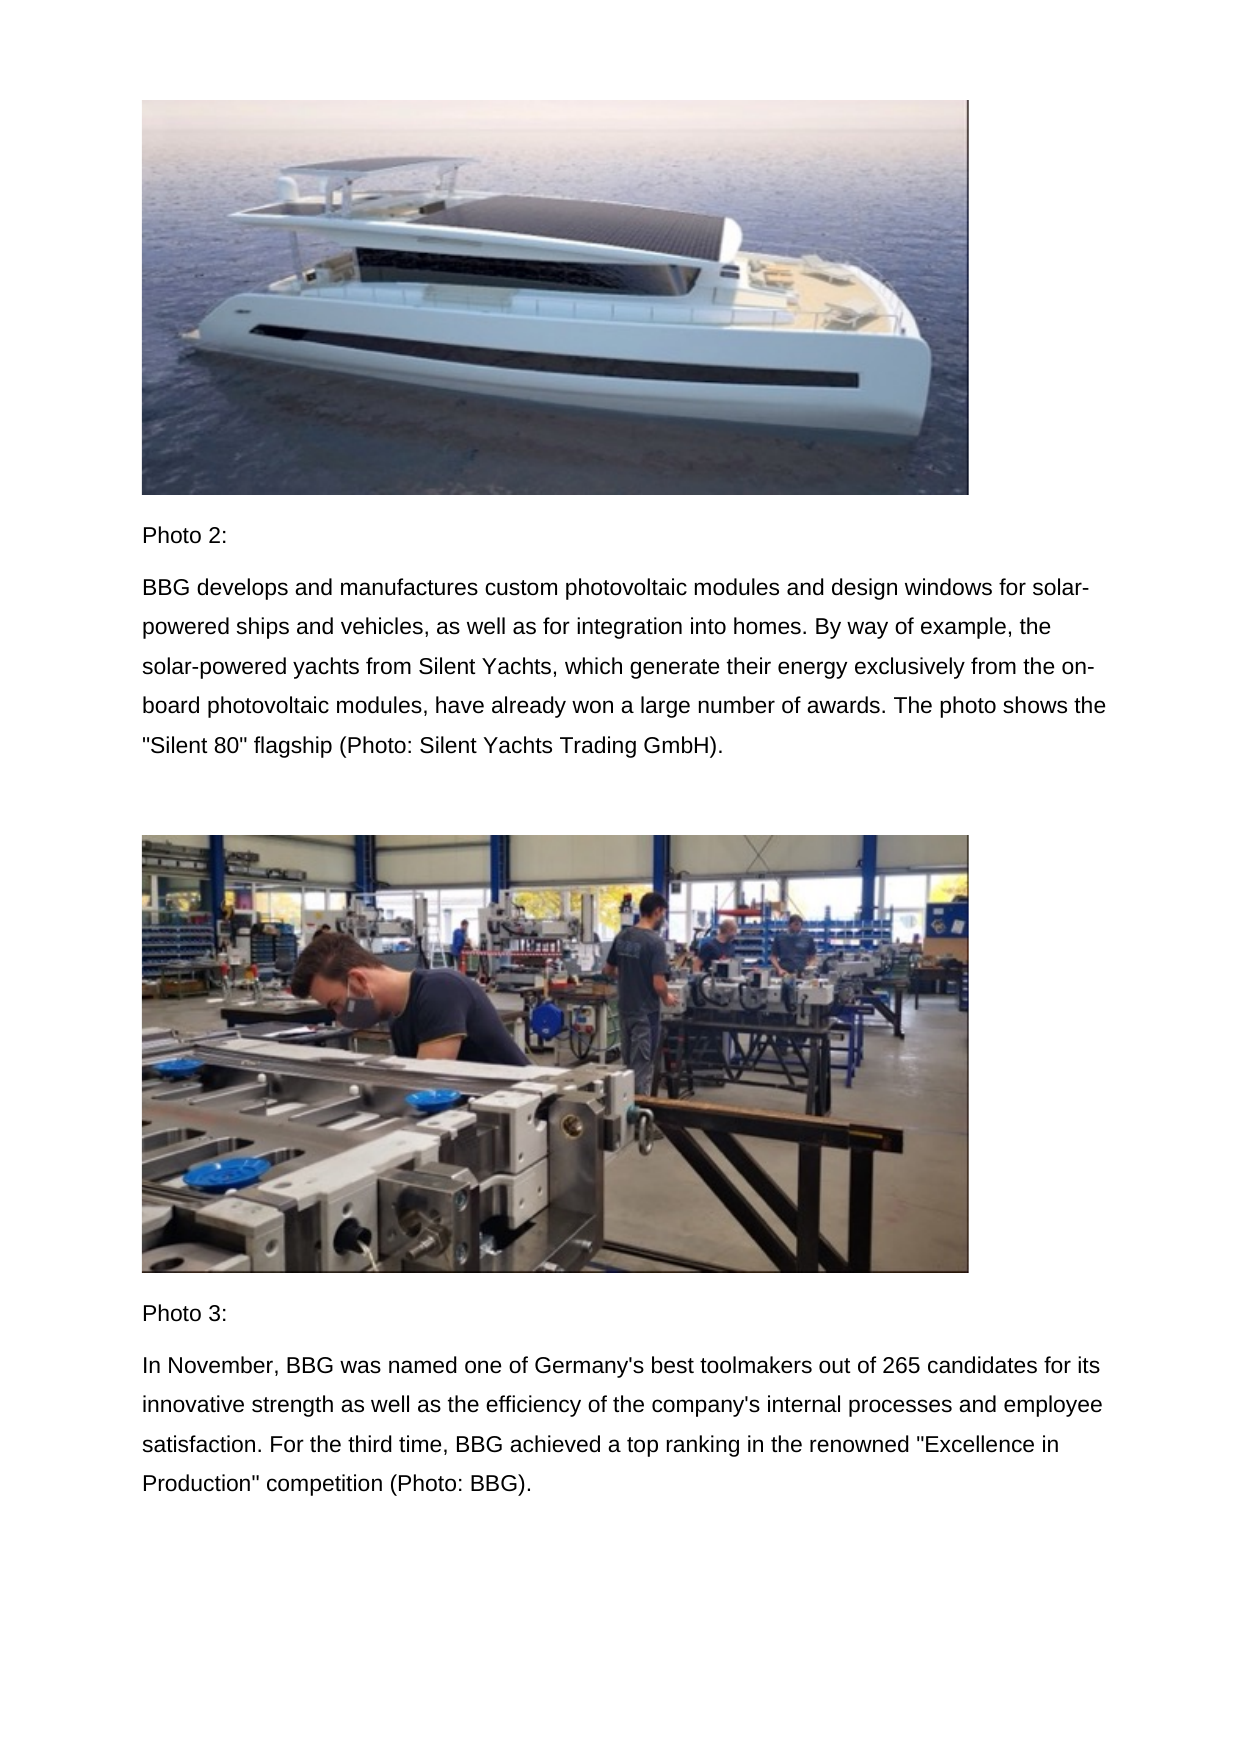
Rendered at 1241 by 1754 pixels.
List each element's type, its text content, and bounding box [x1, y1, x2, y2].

text Photo 3: [142, 1300, 1110, 1326]
text In November, BBG was named one of Germany's best toolmakers out of 265 candidates for its innovative strength as well as the efficiency of the company's internal processes and employee satisfaction. For the third time, BBG achieved a top ranking in the renowned "Excellence in Production" competition (Photo: BBG). [142, 1352, 1110, 1497]
text BBG develops and manufactures custom photovoltaic modules and design windows for solar-powered ships and vehicles, as well as for integration into homes. By way of example, the solar-powered yachts from Silent Yachts, which generate their energy exclusively from the on-board photovoltaic modules, have already won a large number of awards. The photo shows the "Silent 80" flagship (Photo: Silent Yachts Trading GmbH). [142, 574, 1110, 758]
picture [141, 100, 969, 495]
picture [141, 835, 969, 1273]
text Photo 2: [142, 522, 1110, 548]
